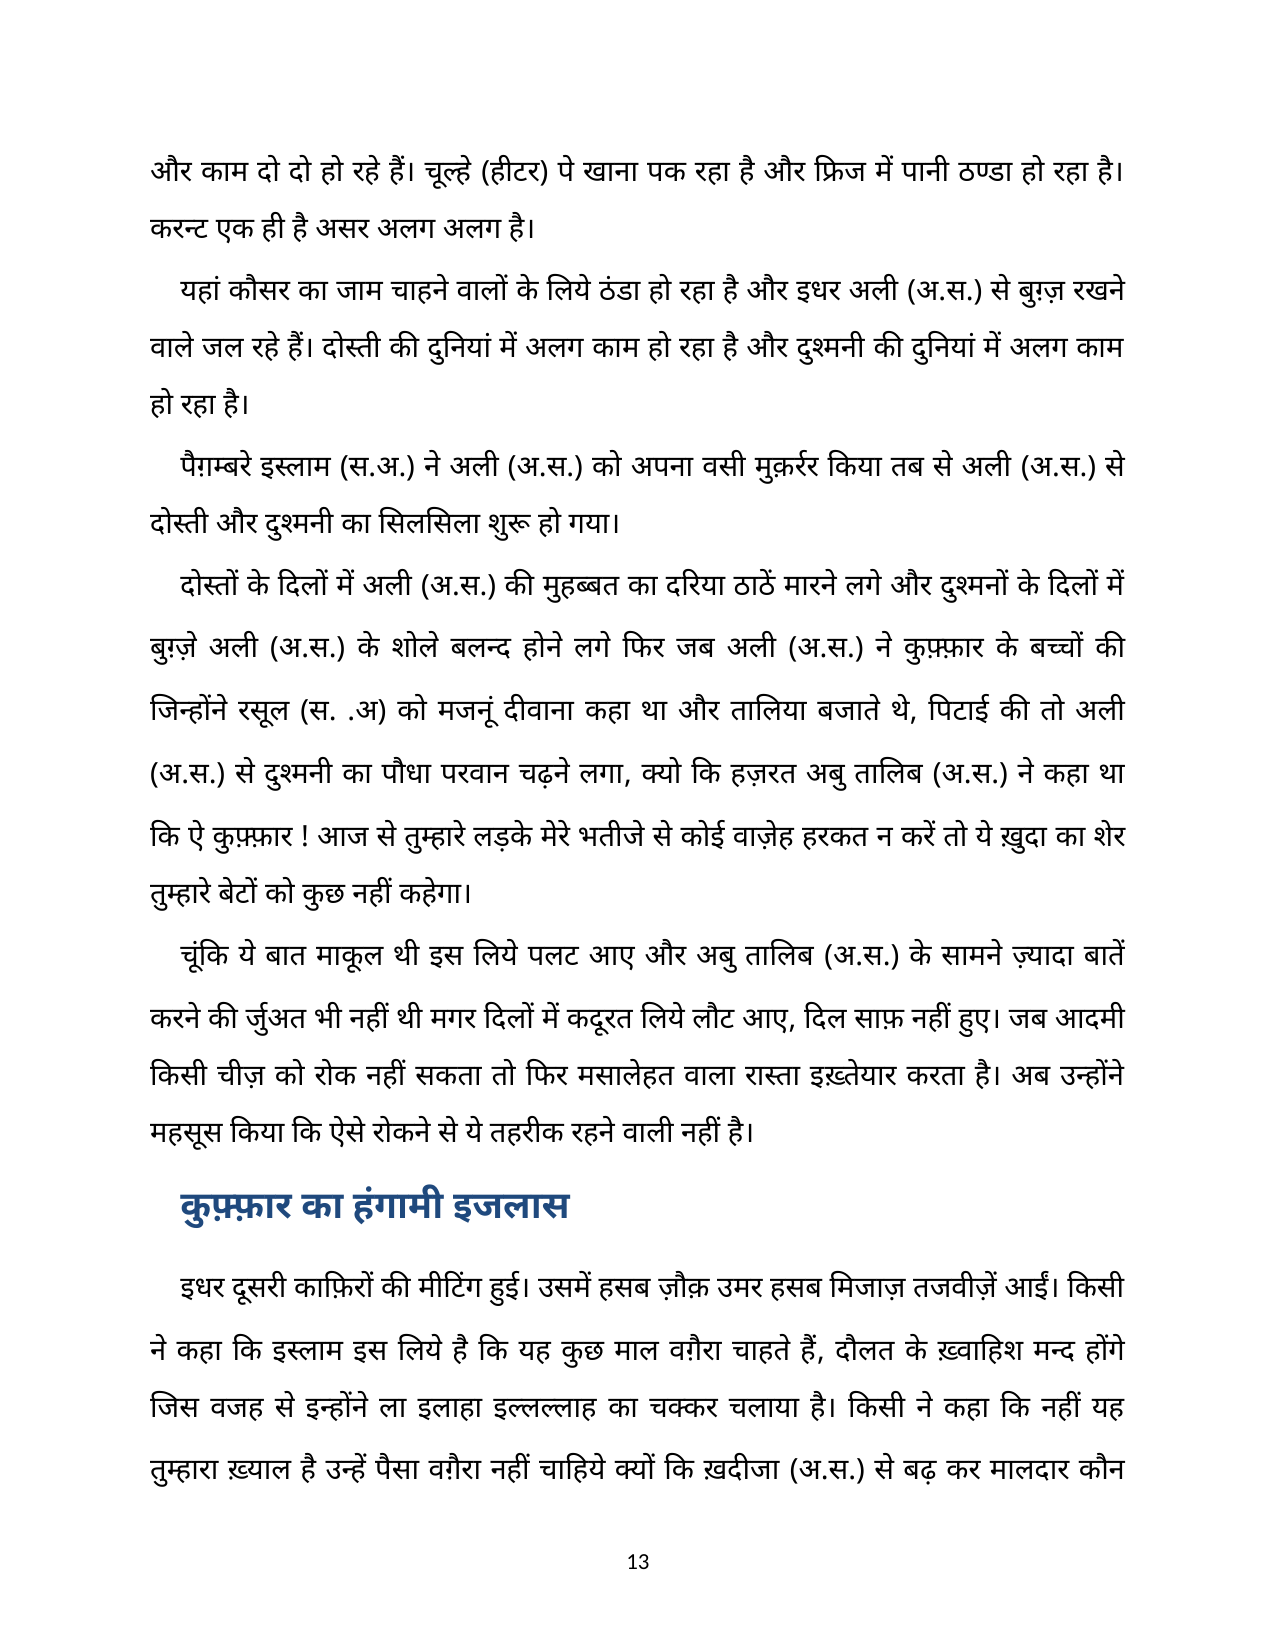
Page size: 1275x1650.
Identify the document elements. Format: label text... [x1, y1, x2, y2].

text यहां कौसर का जाम चाहने वालों के लिये ठंडा हो रहा है और इधर अली (अ.स.) से बुग़्ज़ रखने वाले जल रहे हैं। दोस्ती की दुनियां में अलग काम हो रहा है और दुश्मनी की दुनियां में अलग काम हो रहा है। [150, 269, 1125, 426]
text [150, 150, 1125, 250]
subtitle कुफ़्फ़ार का हंगामी इजलास [150, 1185, 1125, 1234]
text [150, 1271, 1125, 1492]
text चूंकि ये बात माकूल थी इस लिये पलट आए और अबु तालिब (अ.स.) के सामने ज़्यादा बातें करने की र्जुअत भी नहीं थी मगर दिलों में कदूरत लिये लौट आए, दिल साफ़ नहीं हुए। जब आदमी किसी चीज़ को रोक नहीं सकता तो फिर मसालेहत वाला रास्ता इख़्तेयार करता है। अब उन्होंने महसूस किया कि ऐसे रोकने से ये तहरीक रहने वाली नहीं है। [150, 934, 1125, 1154]
text पैग़म्बरे इस्लाम (स.अ.) ने अली (अ.स.) को अपना वसी मुक़र्रर किया तब से अली (अ.स.) से दोस्ती और दुश्मनी का सिलसिला शुरू हो गया। [150, 445, 1125, 545]
text दोस्तों के दिलों में अली (अ.स.) की मुहब्बत का दरिया ठाठें मारने लगे और दुश्मनों के दिलों में बुग़्ज़े अली (अ.स.) के शोले बलन्द होने लगे फिर जब अली (अ.स.) ने कुफ़्फ़ार के बच्चों की जिन्होंने रसूल (स. .अ) को मजनूं दीवाना कहा था और तालिया बजाते थे, पिटाई की तो अली (अ.स.) से दुश्मनी का पौधा परवान चढ़ने लगा, क्यो कि हज़रत अबु तालिब (अ.स.) ने कहा था कि ऐ कुफ़्फ़ार ! आज से तुम्हारे लड़के मेरे भतीजे से कोई वाज़ेह हरकत न करें तो ये ख़ुदा का शेर तुम्हारे बेटों को कुछ नहीं कहेगा। [150, 564, 1125, 915]
